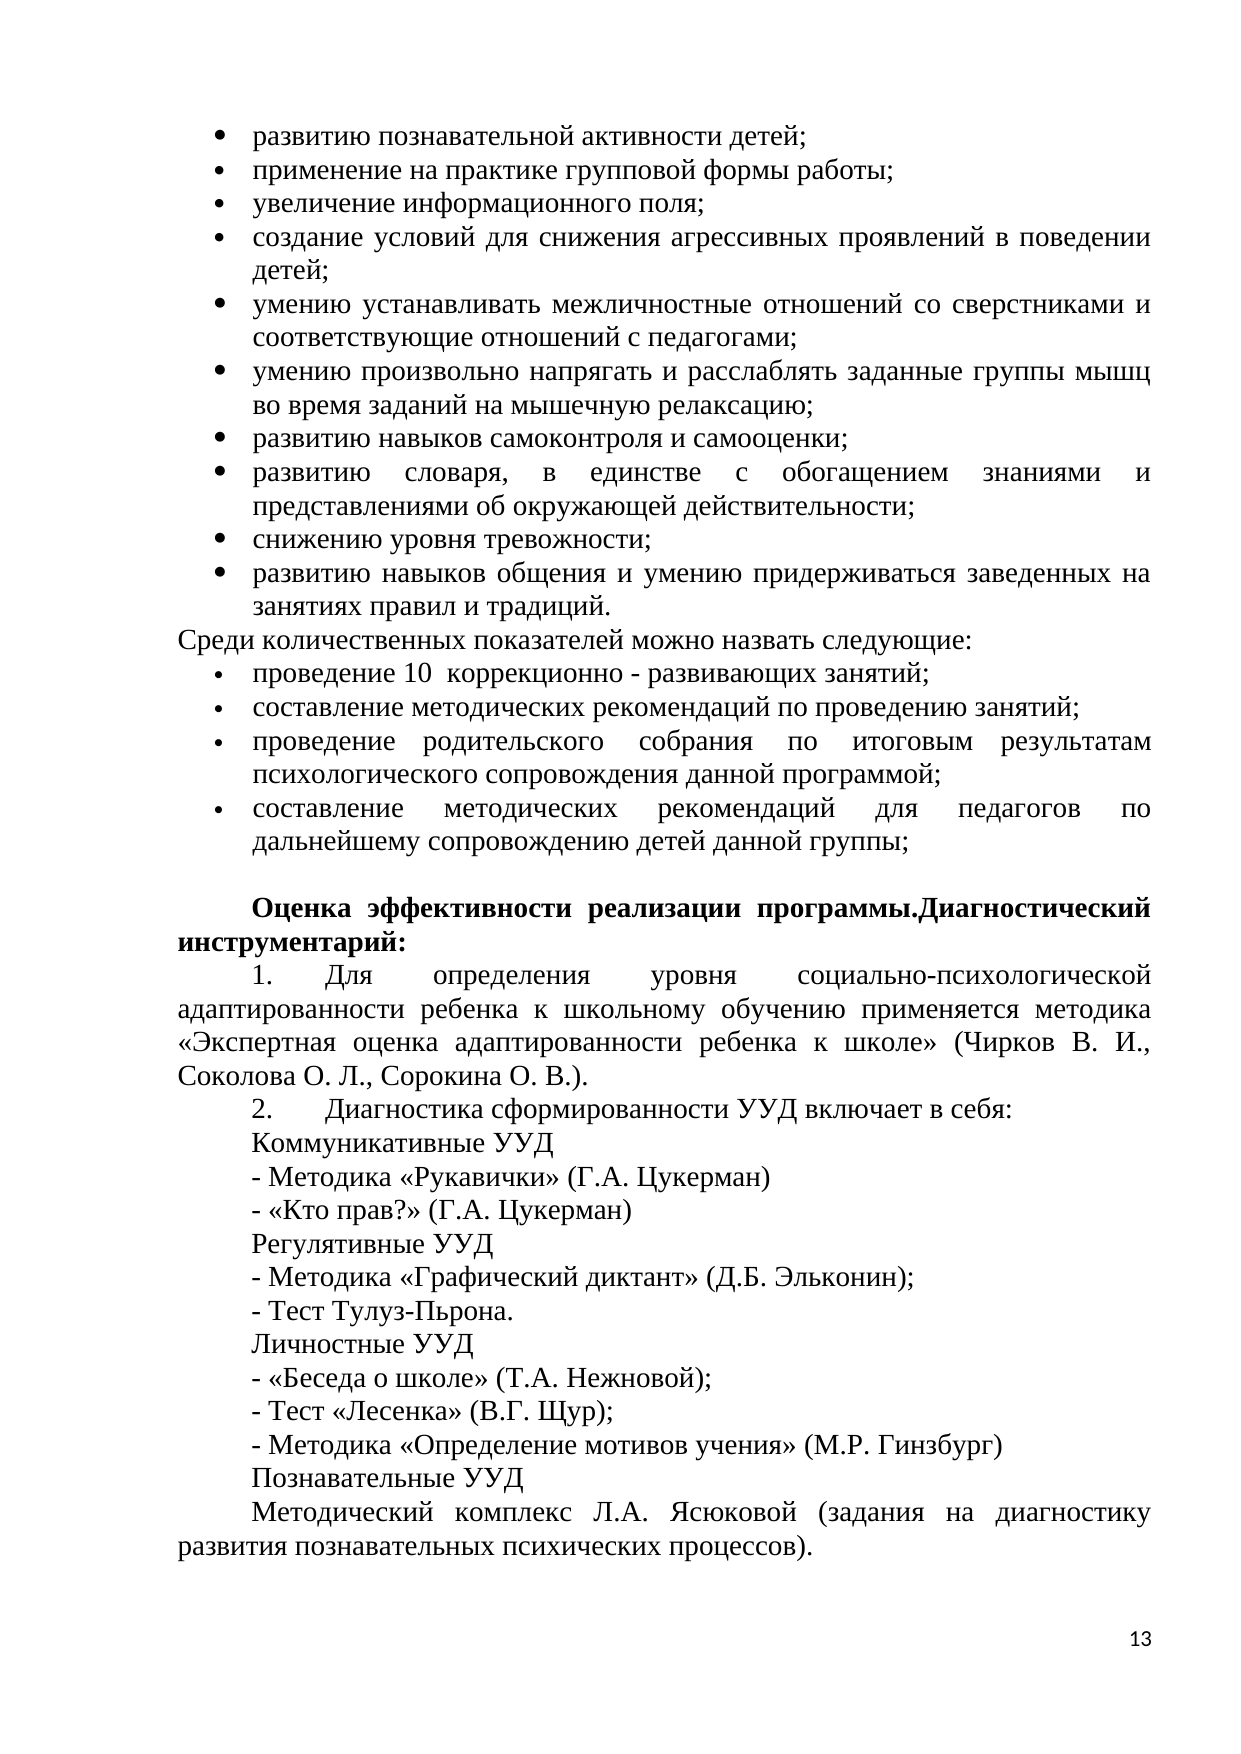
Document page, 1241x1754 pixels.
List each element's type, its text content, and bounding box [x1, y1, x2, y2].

text Коммуникативные УУД [177, 1125, 1152, 1159]
text Познавательные УУД [177, 1461, 1152, 1494]
list развитию познавательной активности детей; [215, 118, 1152, 152]
text - Тест «Лесенка» (В.Г. Щур); [177, 1393, 1152, 1427]
list проведение родительского собрания по итоговым результатам психологического сопровождения данной программой; [215, 723, 1152, 790]
text - Методика «Графический диктант» (Д.Б. Эльконин); [177, 1259, 1152, 1293]
text Среди количественных показателей можно назвать следующие: [177, 622, 1152, 656]
text Личностные УУД [177, 1326, 1152, 1360]
list Диагностика сформированности УУД включает в себя: [177, 1092, 1152, 1125]
text - «Беседа о школе» (Т.А. Нежновой); [177, 1360, 1152, 1393]
list составление методических рекомендаций для педагогов по дальнейшему сопровождению детей данной группы; [215, 790, 1152, 857]
list увеличение информационного поля; [215, 185, 1152, 219]
text - Методика «Рукавички» (Г.А. Цукерман) [177, 1159, 1152, 1192]
list составление методических рекомендаций по проведению занятий; [215, 689, 1152, 723]
text Регулятивные УУД [177, 1226, 1152, 1259]
text - Тест Тулуз-Пьрона. [177, 1293, 1152, 1326]
list снижению уровня тревожности; [215, 521, 1152, 555]
list умению устанавливать межличностные отношений со сверстниками и соответствующие отношений с педагогами; [215, 286, 1152, 353]
list применение на практике групповой формы работы; [215, 152, 1152, 185]
text Методический комплекс Л.А. Ясюковой (задания на диагностику развития познавательных психических процессов). [177, 1494, 1152, 1561]
list развитию навыков общения и умению придерживаться заведенных на занятиях правил и традиций. [215, 555, 1152, 622]
list Для определения уровня социально-психологической адаптированности ребенка к школьному обучению применяется методика «Экспертная оценка адаптированности ребенка к школе» (Чирков В. И., Соколова О. Л., Сорокина О. В.). [177, 957, 1152, 1092]
text - Методика «Определение мотивов учения» (М.Р. Гинзбург) [177, 1427, 1152, 1461]
list создание условий для снижения агрессивных проявлений в поведении детей; [215, 219, 1152, 286]
list развитию навыков самоконтроля и самооценки; [215, 420, 1152, 454]
list проведение 10 коррекционно - развивающих занятий; [215, 656, 1152, 689]
list развитию словаря, в единстве с обогащением знаниями и представлениями об окружающей действительности; [215, 454, 1152, 521]
list умению произвольно напрягать и расслаблять заданные группы мышц во время заданий на мышечную релаксацию; [215, 353, 1152, 420]
text Оценка эффективности реализации программы.Диагностический инструментарий: [177, 890, 1152, 957]
text - «Кто прав?» (Г.А. Цукерман) [177, 1192, 1152, 1226]
